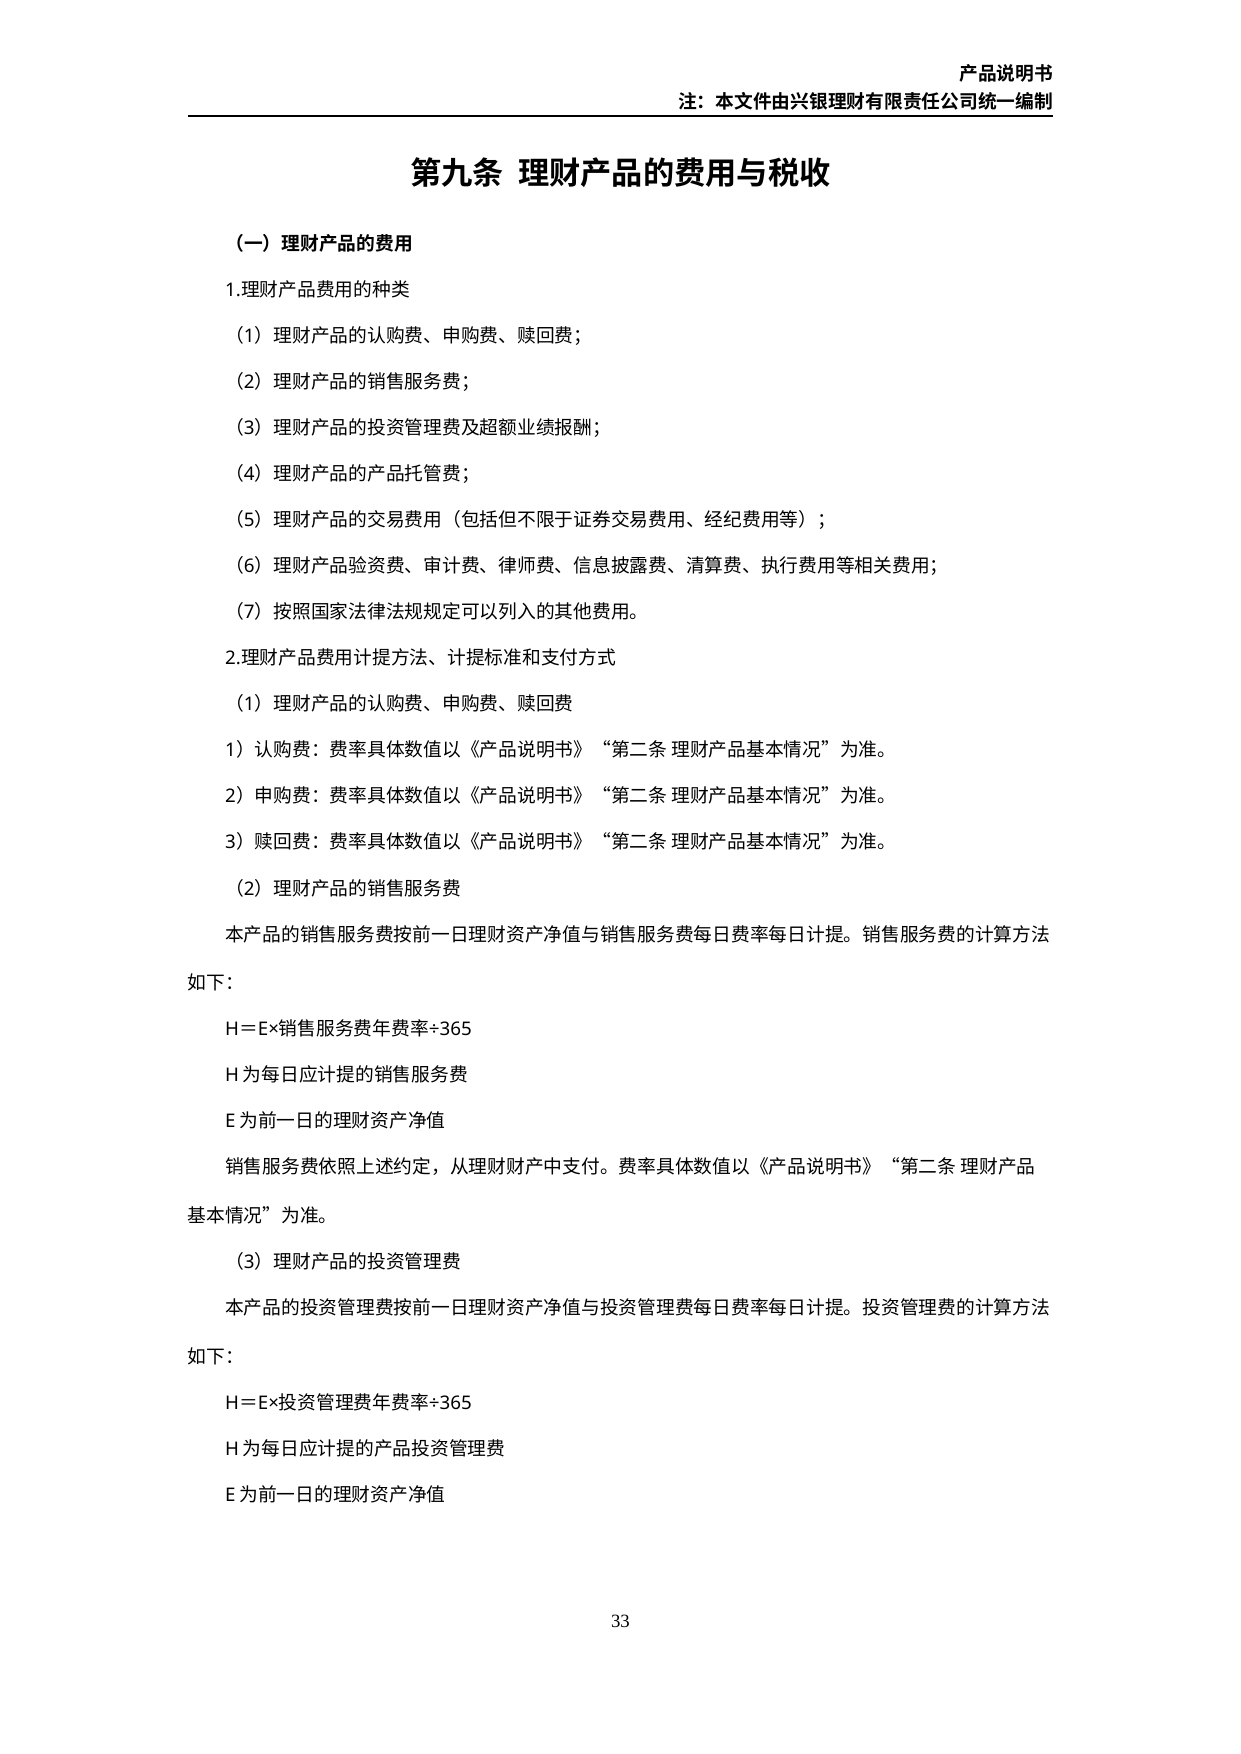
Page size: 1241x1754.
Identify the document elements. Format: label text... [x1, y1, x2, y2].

text （3）理财产品的投资管理费 [187, 1244, 1053, 1277]
text 2）申购费：费率具体数值以《产品说明书》“第二条 理财产品基本情况”为准。 [187, 778, 1053, 811]
text H＝E×销售服务费年费率÷365 [187, 1011, 1053, 1044]
text （一）理财产品的费用 [187, 226, 1053, 258]
text H为每日应计提的产品投资管理费 [187, 1431, 1053, 1464]
text （1）理财产品的认购费、申购费、赎回费 [187, 686, 1053, 719]
text 1.理财产品费用的种类 [187, 272, 1053, 304]
text （4）理财产品的产品托管费； [187, 456, 1053, 489]
text （3）理财产品的投资管理费及超额业绩报酬； [187, 410, 1053, 443]
text （7）按照国家法律法规规定可以列入的其他费用。 [187, 594, 1053, 627]
text （1）理财产品的认购费、申购费、赎回费； [187, 318, 1053, 351]
text H为每日应计提的销售服务费 [187, 1057, 1053, 1090]
text （5）理财产品的交易费用（包括但不限于证券交易费用、经纪费用等）； [187, 502, 1053, 535]
text 2.理财产品费用计提方法、计提标准和支付方式 [187, 640, 1053, 673]
text （6）理财产品验资费、审计费、律师费、信息披露费、清算费、执行费用等相关费用； [187, 548, 1053, 581]
text 1）认购费：费率具体数值以《产品说明书》“第二条 理财产品基本情况”为准。 [187, 732, 1053, 765]
subtitle 第九条 理财产品的费用与税收 [187, 138, 1053, 203]
text H＝E×投资管理费年费率÷365 [187, 1385, 1053, 1418]
text 销售服务费依照上述约定，从理财财产中支付。费率具体数值以《产品说明书》“第二条 理财产品基本情况”为准。 [187, 1149, 1053, 1231]
text E为前一日的理财资产净值 [187, 1103, 1053, 1136]
text 3）赎回费：费率具体数值以《产品说明书》“第二条 理财产品基本情况”为准。 [187, 824, 1053, 857]
text 本产品的投资管理费按前一日理财资产净值与投资管理费每日费率每日计提。投资管理费的计算方法如下： [187, 1290, 1053, 1372]
text （2）理财产品的销售服务费； [187, 364, 1053, 397]
text E为前一日的理财资产净值 [187, 1477, 1053, 1510]
text 本产品的销售服务费按前一日理财资产净值与销售服务费每日费率每日计提。销售服务费的计算方法如下： [187, 917, 1053, 998]
text （2）理财产品的销售服务费 [187, 871, 1053, 903]
